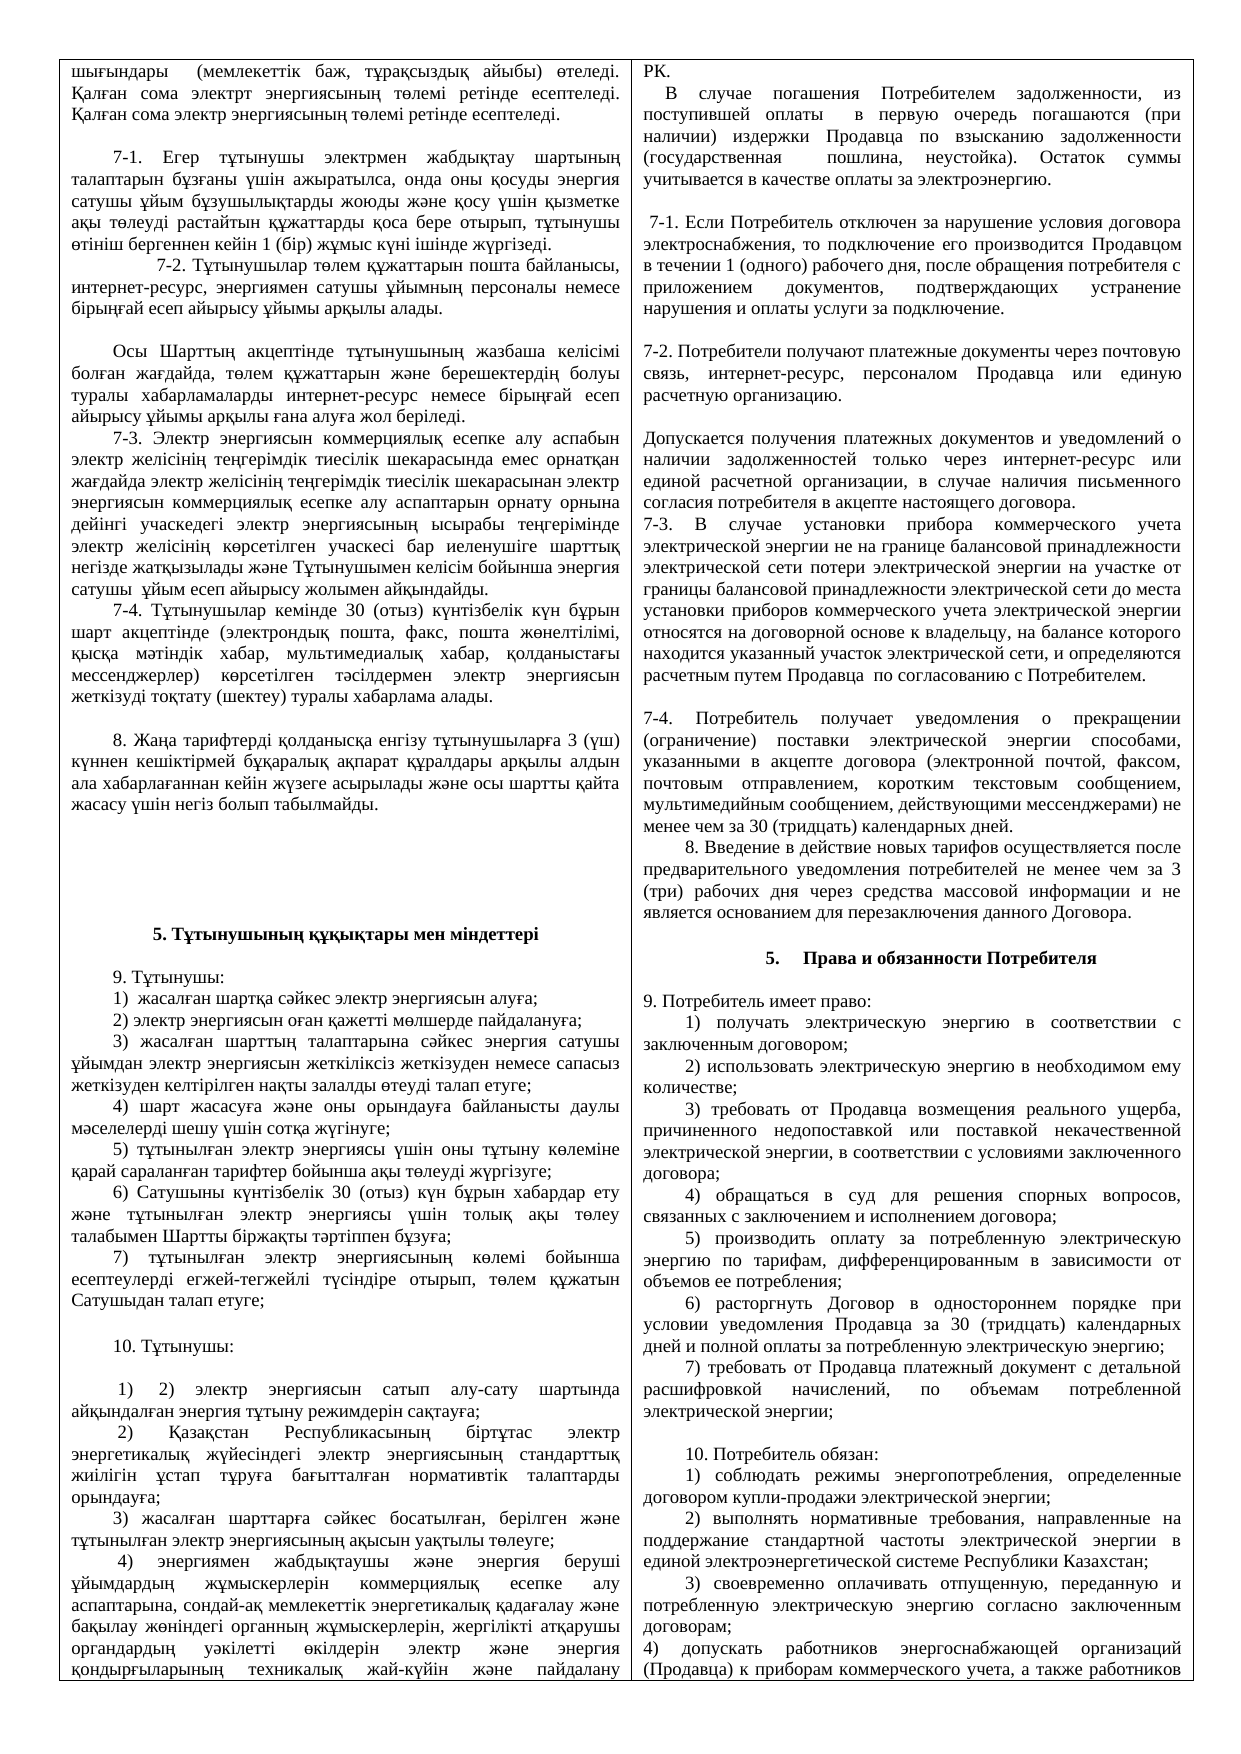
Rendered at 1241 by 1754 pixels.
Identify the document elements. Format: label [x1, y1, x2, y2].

table_header [60, 60, 631, 1680]
table_header [632, 60, 1193, 1680]
